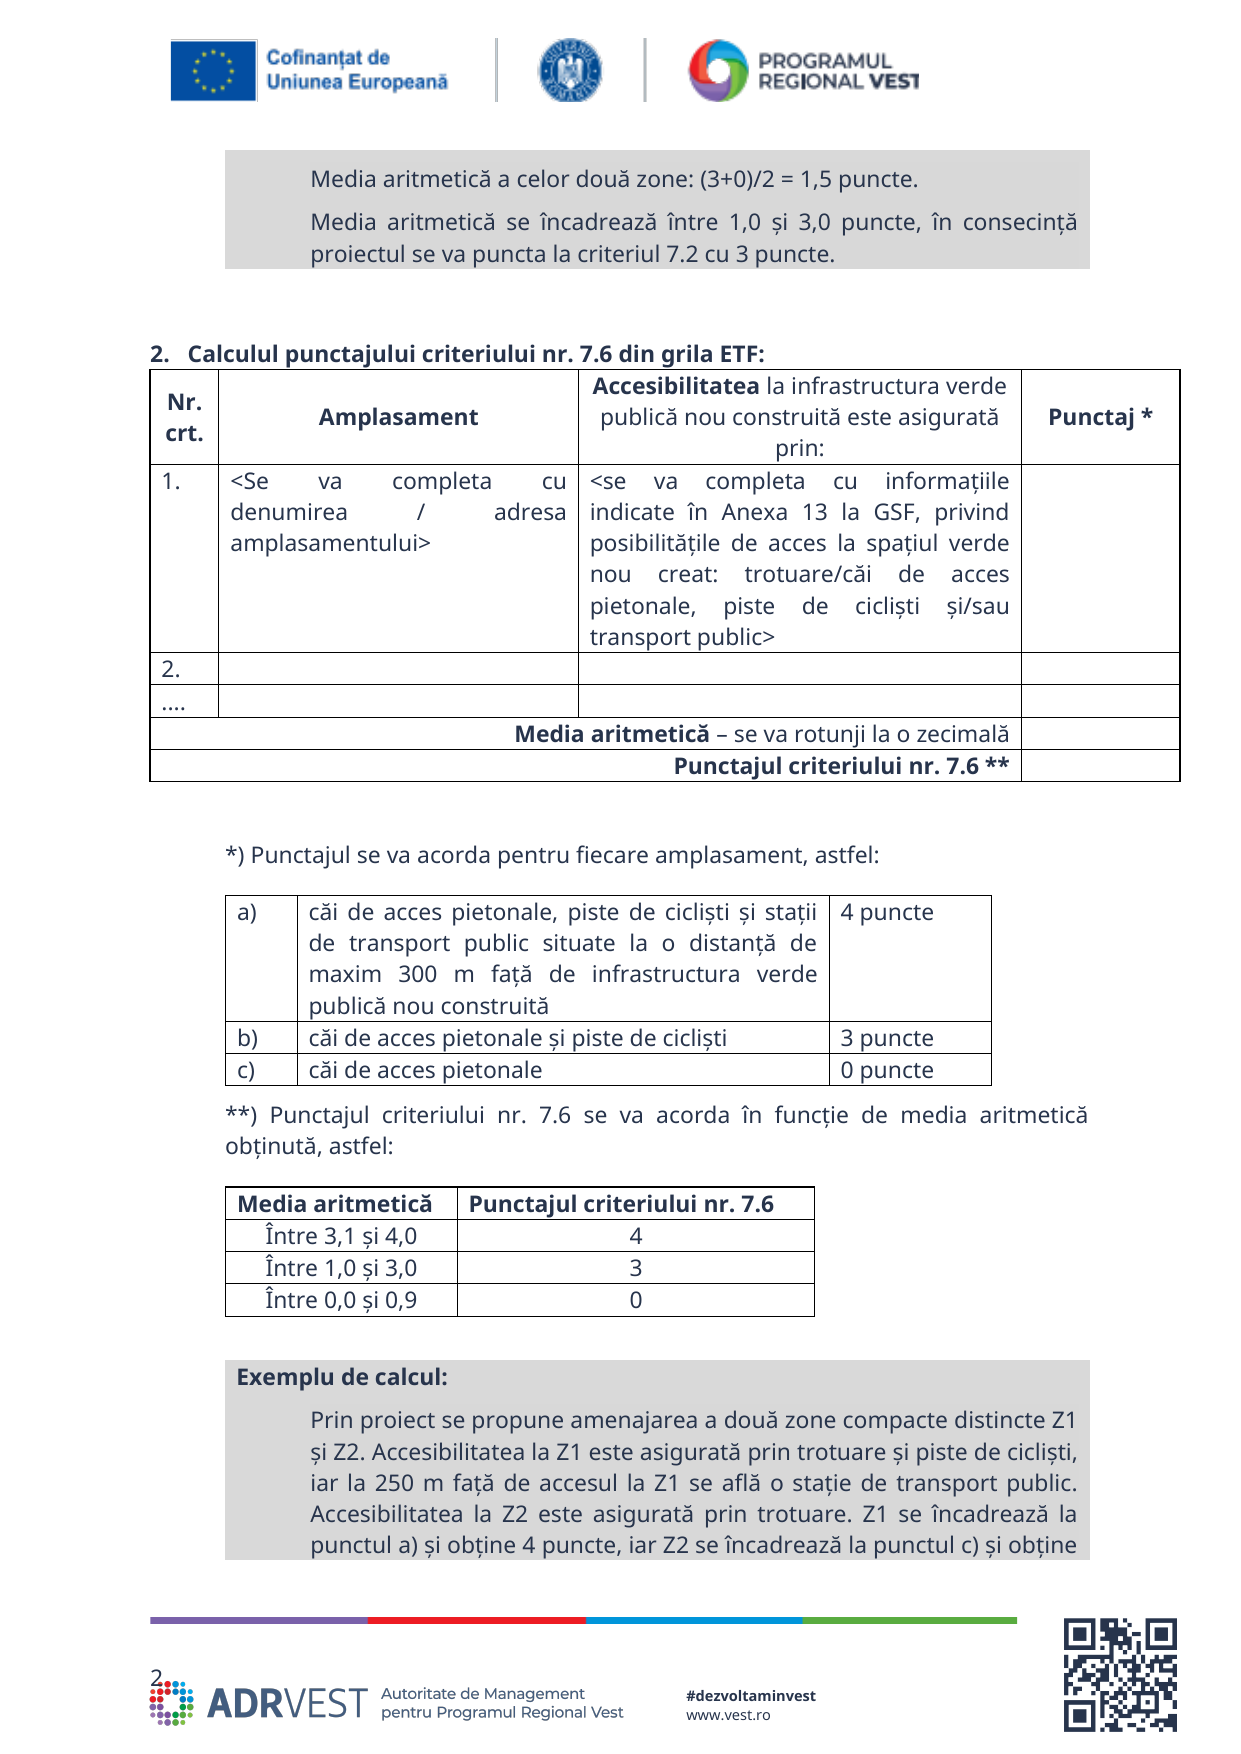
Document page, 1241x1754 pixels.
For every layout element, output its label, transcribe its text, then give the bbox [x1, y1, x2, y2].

table_cell Media aritmetică – se va rotunji la o zecimală [151, 718, 1021, 749]
table_header 4 puncte [830, 896, 991, 1021]
table_cell <se va completa cu informațiile indicate în Anexa 13 la GSF, privind posibilitățile de acces la spațiul verde nou creat: trotuare/căi de acces pietonale, piste de cicliști și/sau transport public> [579, 465, 1021, 652]
table_header Punctajul criteriului nr. 7.6 [458, 1188, 814, 1219]
table_cell <Se va completa cu denumirea / adresa amplasamentului> [219, 465, 578, 652]
table_cell 2. [151, 653, 218, 684]
table_header Punctaj * [1022, 370, 1179, 463]
table_cell [1022, 750, 1179, 781]
table_header Accesibilitatea la infrastructura verde publică nou construită este asigurată prin: [579, 370, 1021, 463]
table_cell [1022, 718, 1179, 749]
list *) Punctajul se va acorda pentru fiecare amplasament, astfel: [225, 838, 1090, 870]
picture [140, 1678, 629, 1729]
list Calculul punctajului criteriului nr. 7.6 din grila ETF: [150, 337, 1090, 369]
table_cell Între 1,0 și 3,0 [226, 1252, 457, 1283]
table_cell [579, 653, 1021, 684]
table_cell 3 [458, 1252, 814, 1283]
table_cell b) [226, 1022, 297, 1053]
table_cell 4 [458, 1220, 814, 1251]
table_header a) [226, 896, 297, 1021]
table_cell căi de acces pietonale [298, 1054, 829, 1085]
table_cell căi de acces pietonale și piste de cicliști [298, 1022, 829, 1053]
table_cell [1022, 653, 1179, 684]
table_cell Între 3,1 și 4,0 [226, 1220, 457, 1251]
table_cell .... [151, 685, 218, 717]
table_cell [219, 685, 578, 717]
table_cell 0 [458, 1284, 814, 1316]
table_header Nr. crt. [151, 370, 218, 463]
table_header Amplasament [219, 370, 578, 463]
table_cell [1022, 465, 1179, 652]
table_header căi de acces pietonale, piste de cicliști și stații de transport public situate la o distanță de maxim 300 m față de infrastructura verde publică nou construită [298, 896, 829, 1021]
table_cell Punctajul criteriului nr. 7.6 ** [151, 750, 1021, 781]
table_cell 3 puncte [830, 1022, 991, 1053]
table_cell [219, 653, 578, 684]
table_cell 1. [151, 465, 218, 652]
table_header Media aritmetică [226, 1188, 457, 1219]
table_cell [579, 685, 1021, 717]
table_cell Între 0,0 și 0,9 [226, 1284, 457, 1316]
picture [1055, 1609, 1186, 1741]
list **) Punctajul criteriului nr. 7.6 se va acorda în funcție de media aritmetică obținută, astfel: [225, 1099, 1090, 1161]
table_cell [1022, 685, 1179, 717]
table_cell 0 puncte [830, 1054, 991, 1085]
table_cell c) [226, 1054, 297, 1085]
